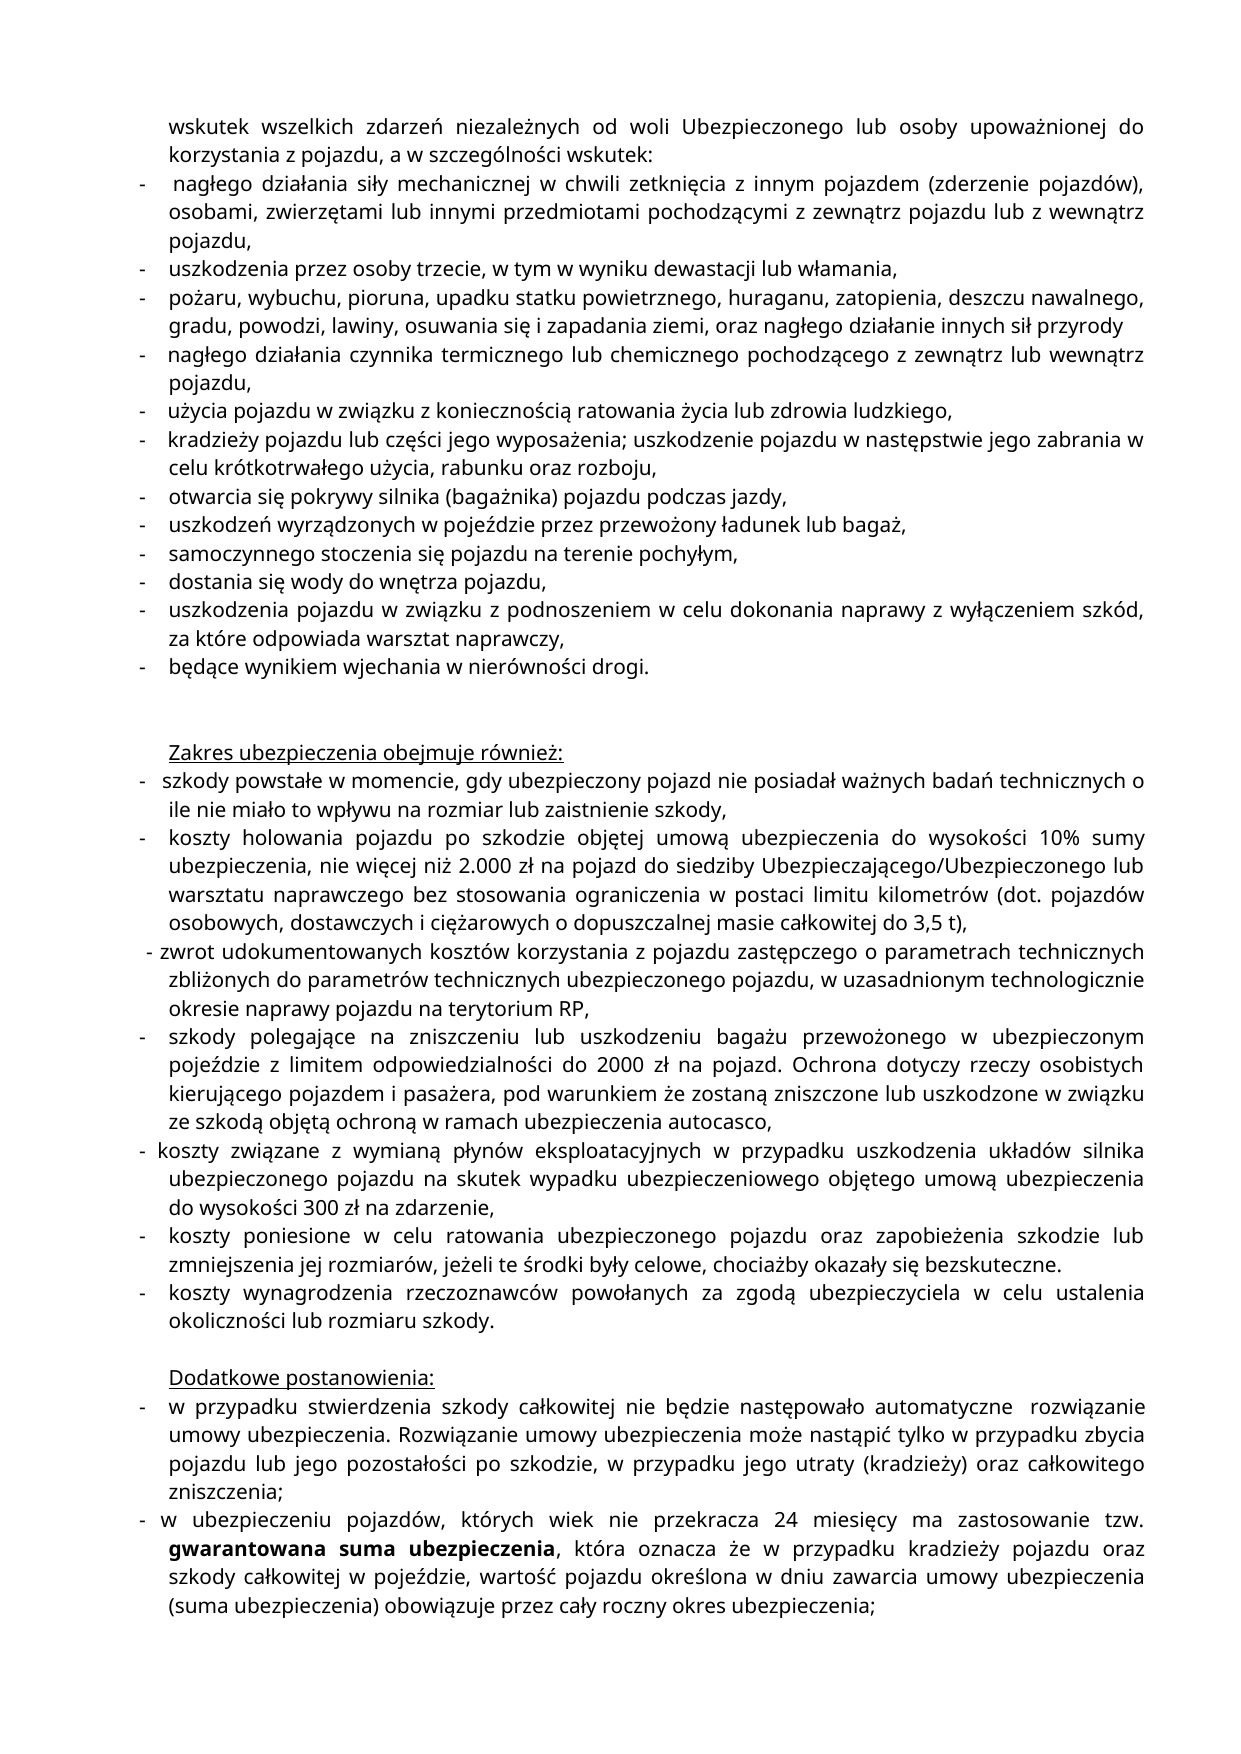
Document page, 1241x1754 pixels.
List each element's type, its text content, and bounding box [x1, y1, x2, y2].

text - koszty związane z wymianą płynów eksploatacyjnych w przypadku uszkodzenia układów silnika ubezpieczonego pojazdu na skutek wypadku ubezpieczeniowego objętego umową ubezpieczenia do wysokości 300 zł na zdarzenie, [139, 1136, 1146, 1221]
text - w przypadku stwierdzenia szkody całkowitej nie będzie następowało automatyczne rozwiązanie umowy ubezpieczenia. Rozwiązanie umowy ubezpieczenia może nastąpić tylko w przypadku zbycia pojazdu lub jego pozostałości po szkodzie, w przypadku jego utraty (kradzieży) oraz całkowitego zniszczenia; [139, 1392, 1146, 1506]
text - kradzieży pojazdu lub części jego wyposażenia; uszkodzenie pojazdu w następstwie jego zabrania w celu krótkotrwałego użycia, rabunku oraz rozboju, [139, 425, 1146, 482]
text - koszty poniesione w celu ratowania ubezpieczonego pojazdu oraz zapobieżenia szkodzie lub zmniejszenia jej rozmiarów, jeżeli te środki były celowe, chociażby okazały się bezskuteczne. [139, 1221, 1146, 1278]
text - będące wynikiem wjechania w nierówności drogi. [139, 652, 1146, 681]
text - użycia pojazdu w związku z koniecznością ratowania życia lub zdrowia ludzkiego, [139, 397, 1146, 425]
text Zakres ubezpieczenia obejmuje również: [168, 738, 1146, 766]
text - uszkodzenia przez osoby trzecie, w tym w wyniku dewastacji lub włamania, [139, 254, 1146, 283]
text - szkody polegające na zniszczeniu lub uszkodzeniu bagażu przewożonego w ubezpieczonym pojeździe z limitem odpowiedzialności do 2000 zł na pojazd. Ochrona dotyczy rzeczy osobistych kierującego pojazdem i pasażera, pod warunkiem że zostaną zniszczone lub uszkodzone w związku ze szkodą objętą ochroną w ramach ubezpieczenia autocasco, [139, 1022, 1146, 1136]
text - koszty wynagrodzenia rzeczoznawców powołanych za zgodą ubezpieczyciela w celu ustalenia okoliczności lub rozmiaru szkody. [139, 1278, 1146, 1335]
text - pożaru, wybuchu, pioruna, upadku statku powietrznego, huraganu, zatopienia, deszczu nawalnego, gradu, powodzi, lawiny, osuwania się i zapadania ziemi, oraz nagłego działanie innych sił przyrody [139, 283, 1146, 340]
text - zwrot udokumentowanych kosztów korzystania z pojazdu zastępczego o parametrach technicznych zbliżonych do parametrów technicznych ubezpieczonego pojazdu, w uzasadnionym technologicznie okresie naprawy pojazdu na terytorium RP, [139, 937, 1146, 1022]
text - w ubezpieczeniu pojazdów, których wiek nie przekracza 24 miesięcy ma zastosowanie tzw. gwarantowana suma ubezpieczenia, która oznacza że w przypadku kradzieży pojazdu oraz szkody całkowitej w pojeździe, wartość pojazdu określona w dniu zawarcia umowy ubezpieczenia (suma ubezpieczenia) obowiązuje przez cały roczny okres ubezpieczenia; [139, 1506, 1146, 1619]
text - uszkodzeń wyrządzonych w pojeździe przez przewożony ładunek lub bagaż, [139, 510, 1146, 539]
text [124, 112, 1146, 169]
text - samoczynnego stoczenia się pojazdu na terenie pochyłym, [139, 539, 1146, 567]
text - nagłego działania siły mechanicznej w chwili zetknięcia z innym pojazdem (zderzenie pojazdów), osobami, zwierzętami lub innymi przedmiotami pochodzącymi z zewnątrz pojazdu lub z wewnątrz pojazdu, [139, 169, 1146, 254]
text Dodatkowe postanowienia: [168, 1363, 1146, 1392]
text - nagłego działania czynnika termicznego lub chemicznego pochodzącego z zewnątrz lub wewnątrz pojazdu, [139, 340, 1146, 397]
text - dostania się wody do wnętrza pojazdu, [139, 567, 1146, 596]
text - szkody powstałe w momencie, gdy ubezpieczony pojazd nie posiadał ważnych badań technicznych o ile nie miało to wpływu na rozmiar lub zaistnienie szkody, [139, 766, 1146, 823]
text - otwarcia się pokrywy silnika (bagażnika) pojazdu podczas jazdy, [139, 482, 1146, 510]
text - uszkodzenia pojazdu w związku z podnoszeniem w celu dokonania naprawy z wyłączeniem szkód, za które odpowiada warsztat naprawczy, [139, 596, 1146, 652]
text - koszty holowania pojazdu po szkodzie objętej umową ubezpieczenia do wysokości 10% sumy ubezpieczenia, nie więcej niż 2.000 zł na pojazd do siedziby Ubezpieczającego/Ubezpieczonego lub warsztatu naprawczego bez stosowania ograniczenia w postaci limitu kilometrów (dot. pojazdów osobowych, dostawczych i ciężarowych o dopuszczalnej masie całkowitej do 3,5 t), [139, 823, 1146, 937]
